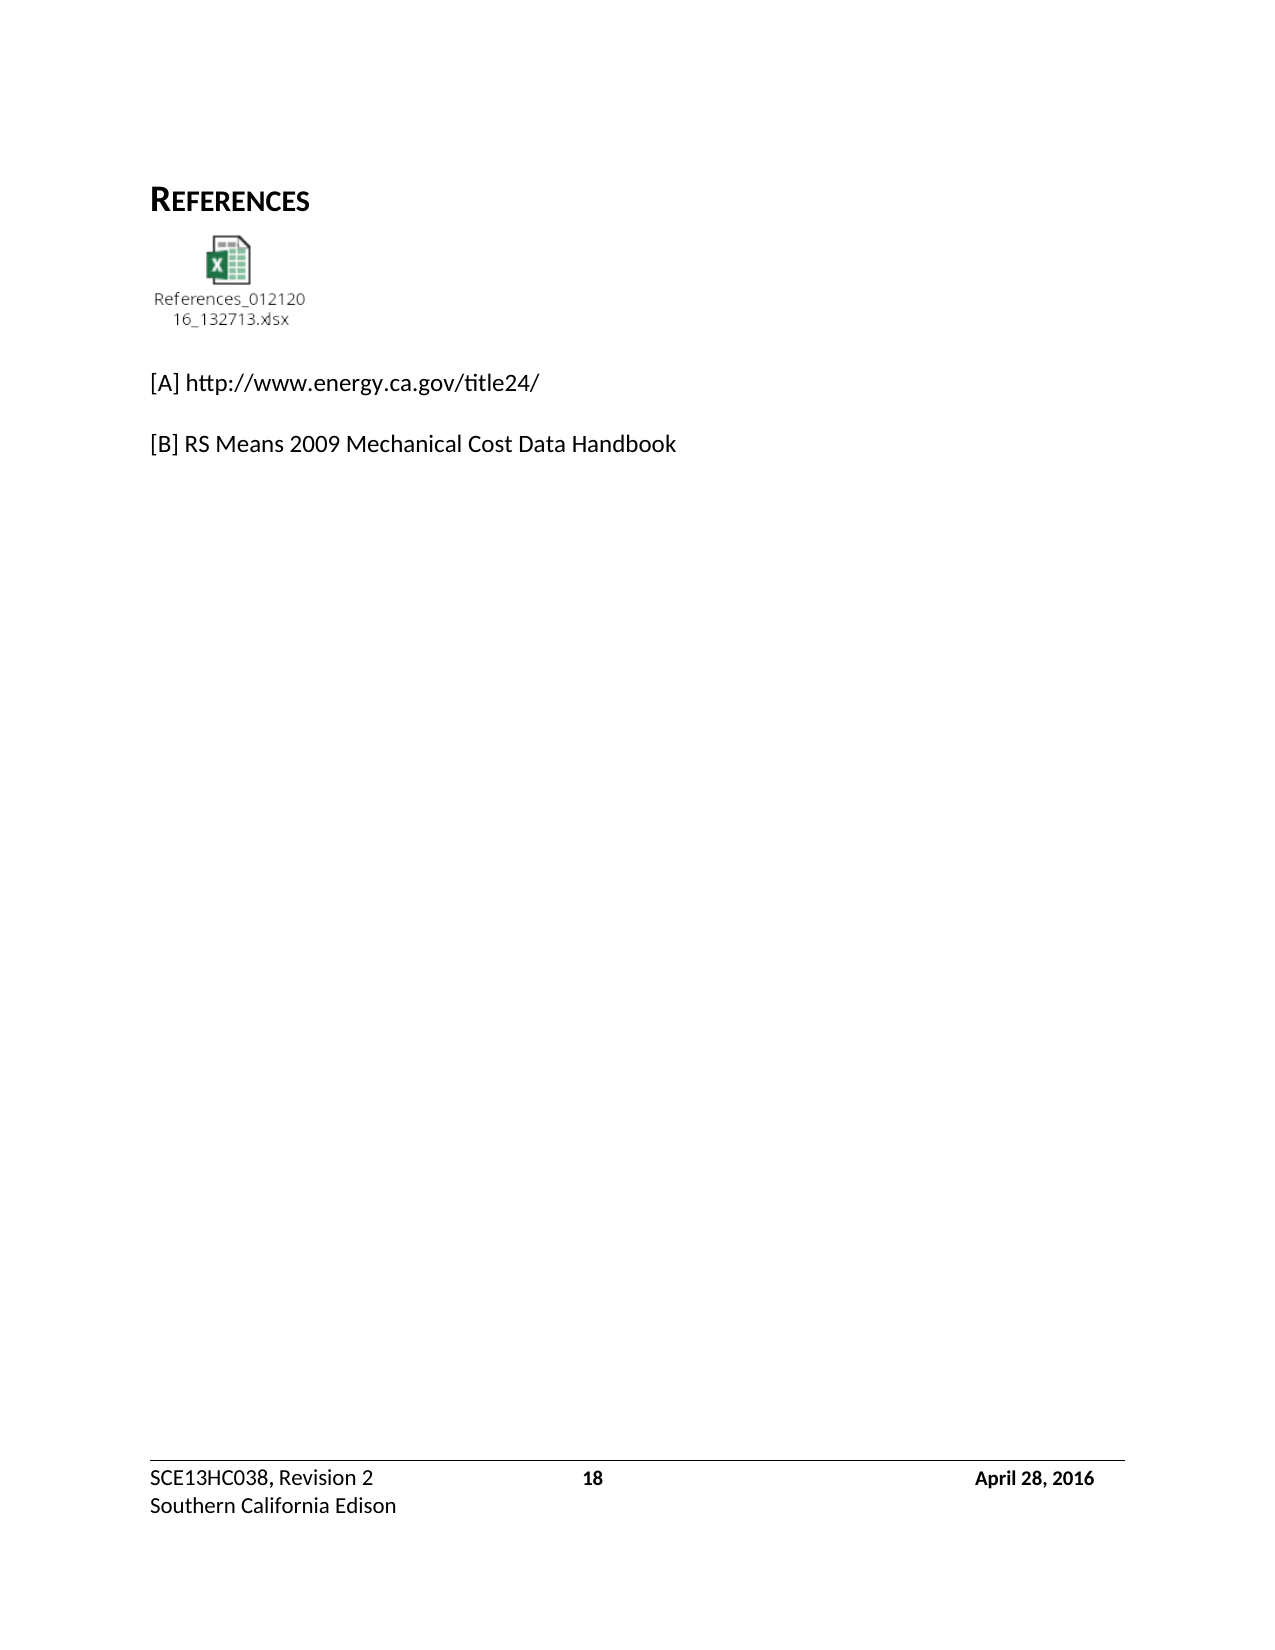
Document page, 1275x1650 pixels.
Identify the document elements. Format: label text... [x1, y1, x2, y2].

text [A] http://www.energy.ca.gov/title24/ [150, 368, 1125, 398]
subtitle References [150, 175, 1125, 221]
text [B] RS Means 2009 Mechanical Cost Data Handbook [150, 429, 1125, 459]
